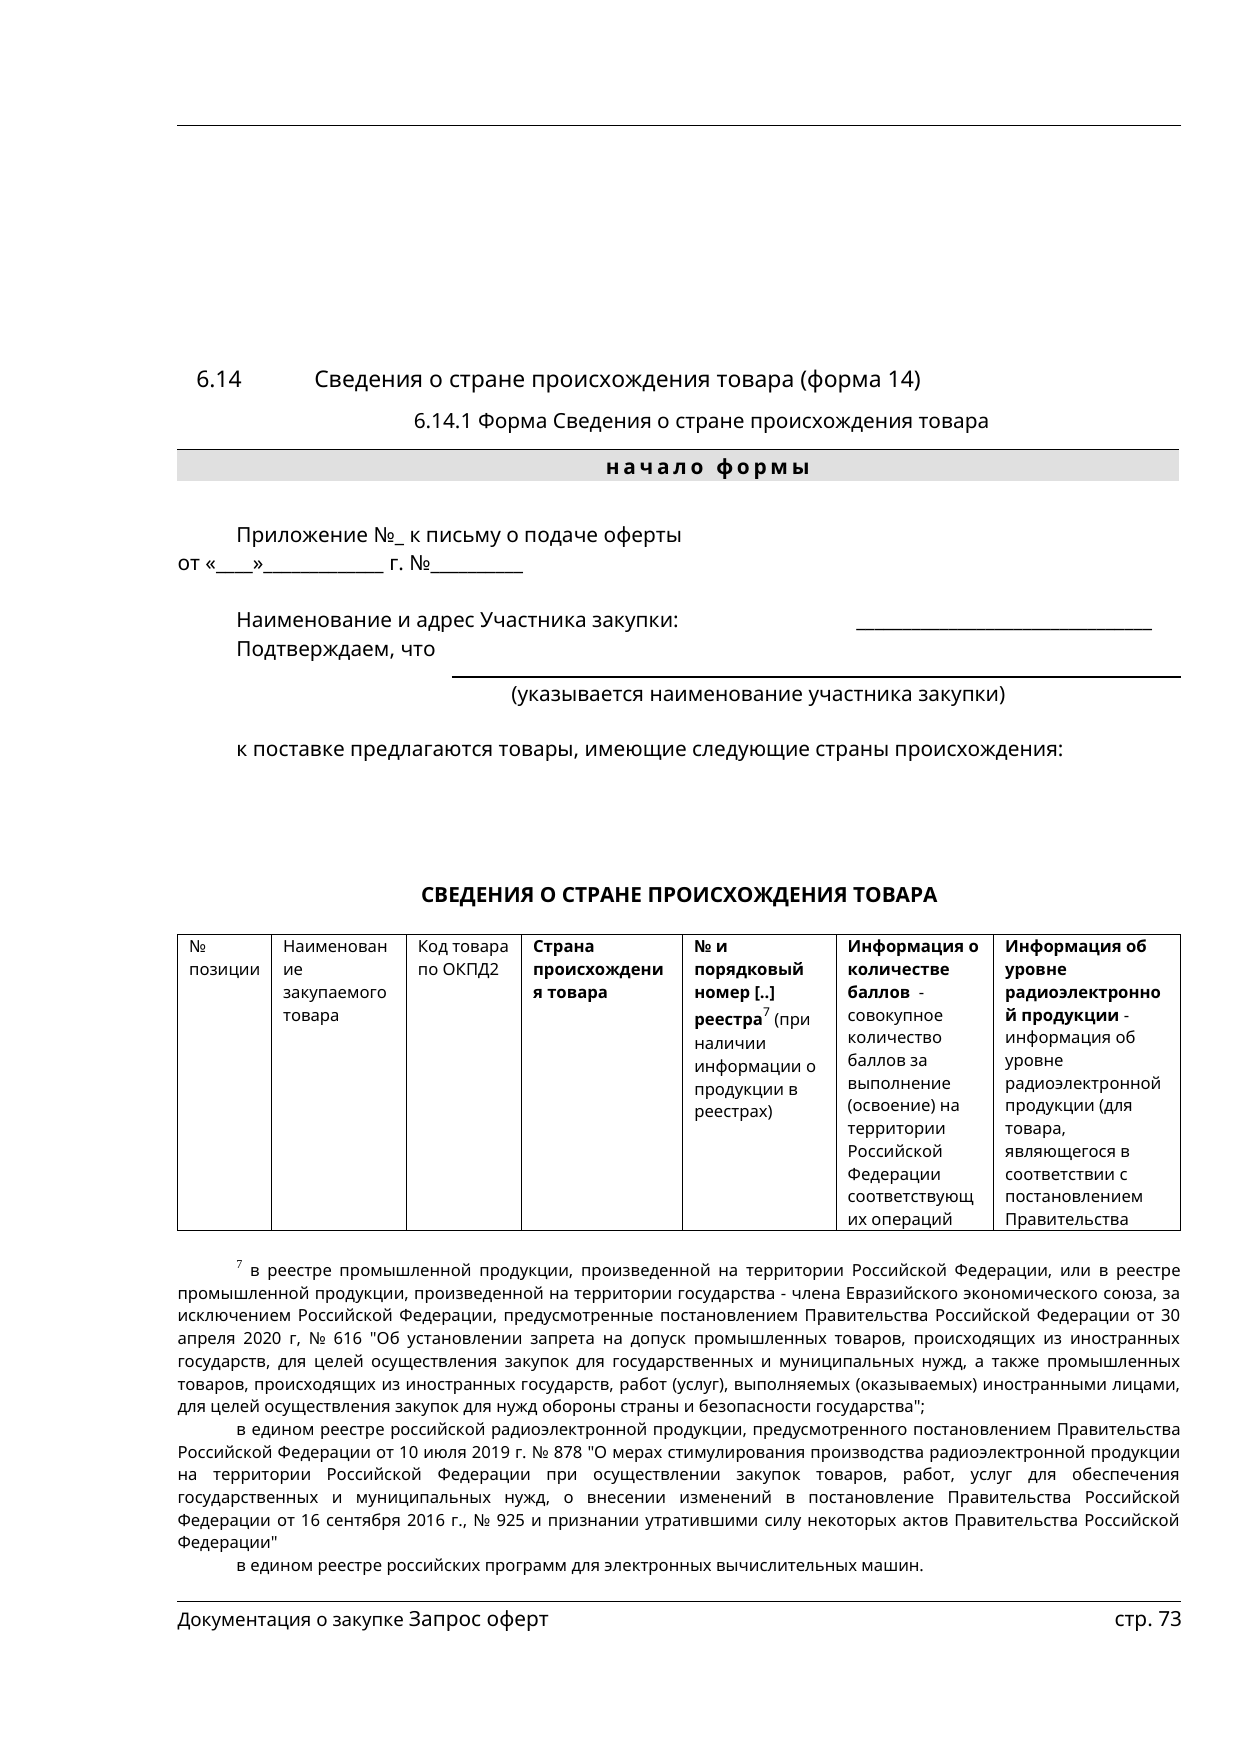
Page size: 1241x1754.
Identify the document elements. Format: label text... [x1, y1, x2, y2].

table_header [683, 935, 836, 1230]
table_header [837, 935, 993, 1230]
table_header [272, 935, 406, 1230]
text (указывается наименование участника закупки) [452, 678, 1181, 708]
text Приложение №_ к письму о подаче оферты от «____»_____________ г. №__________ [177, 520, 1181, 577]
text к поставке предлагаются товары, имеющие следующие страны происхождения: [177, 734, 1181, 763]
text Подтверждаем, что [177, 634, 1181, 662]
subtitle Сведения о стране происхождения товара (форма 14) [196, 363, 1181, 394]
text СВЕДЕНИЯ О СТРАНЕ ПРОИСХОЖДЕНИЯ ТОВАРА [177, 881, 1181, 909]
text 6.14.1 Форма Сведения о стране происхождения товара [413, 407, 1181, 435]
text начало формы [177, 450, 1179, 481]
table_header Код товара по ОКПД2 [407, 935, 521, 1230]
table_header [522, 935, 682, 1230]
table_header № позиции [178, 935, 271, 1230]
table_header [994, 935, 1180, 1230]
text Наименование и адрес Участника закупки: ________________________________ [177, 605, 1181, 634]
